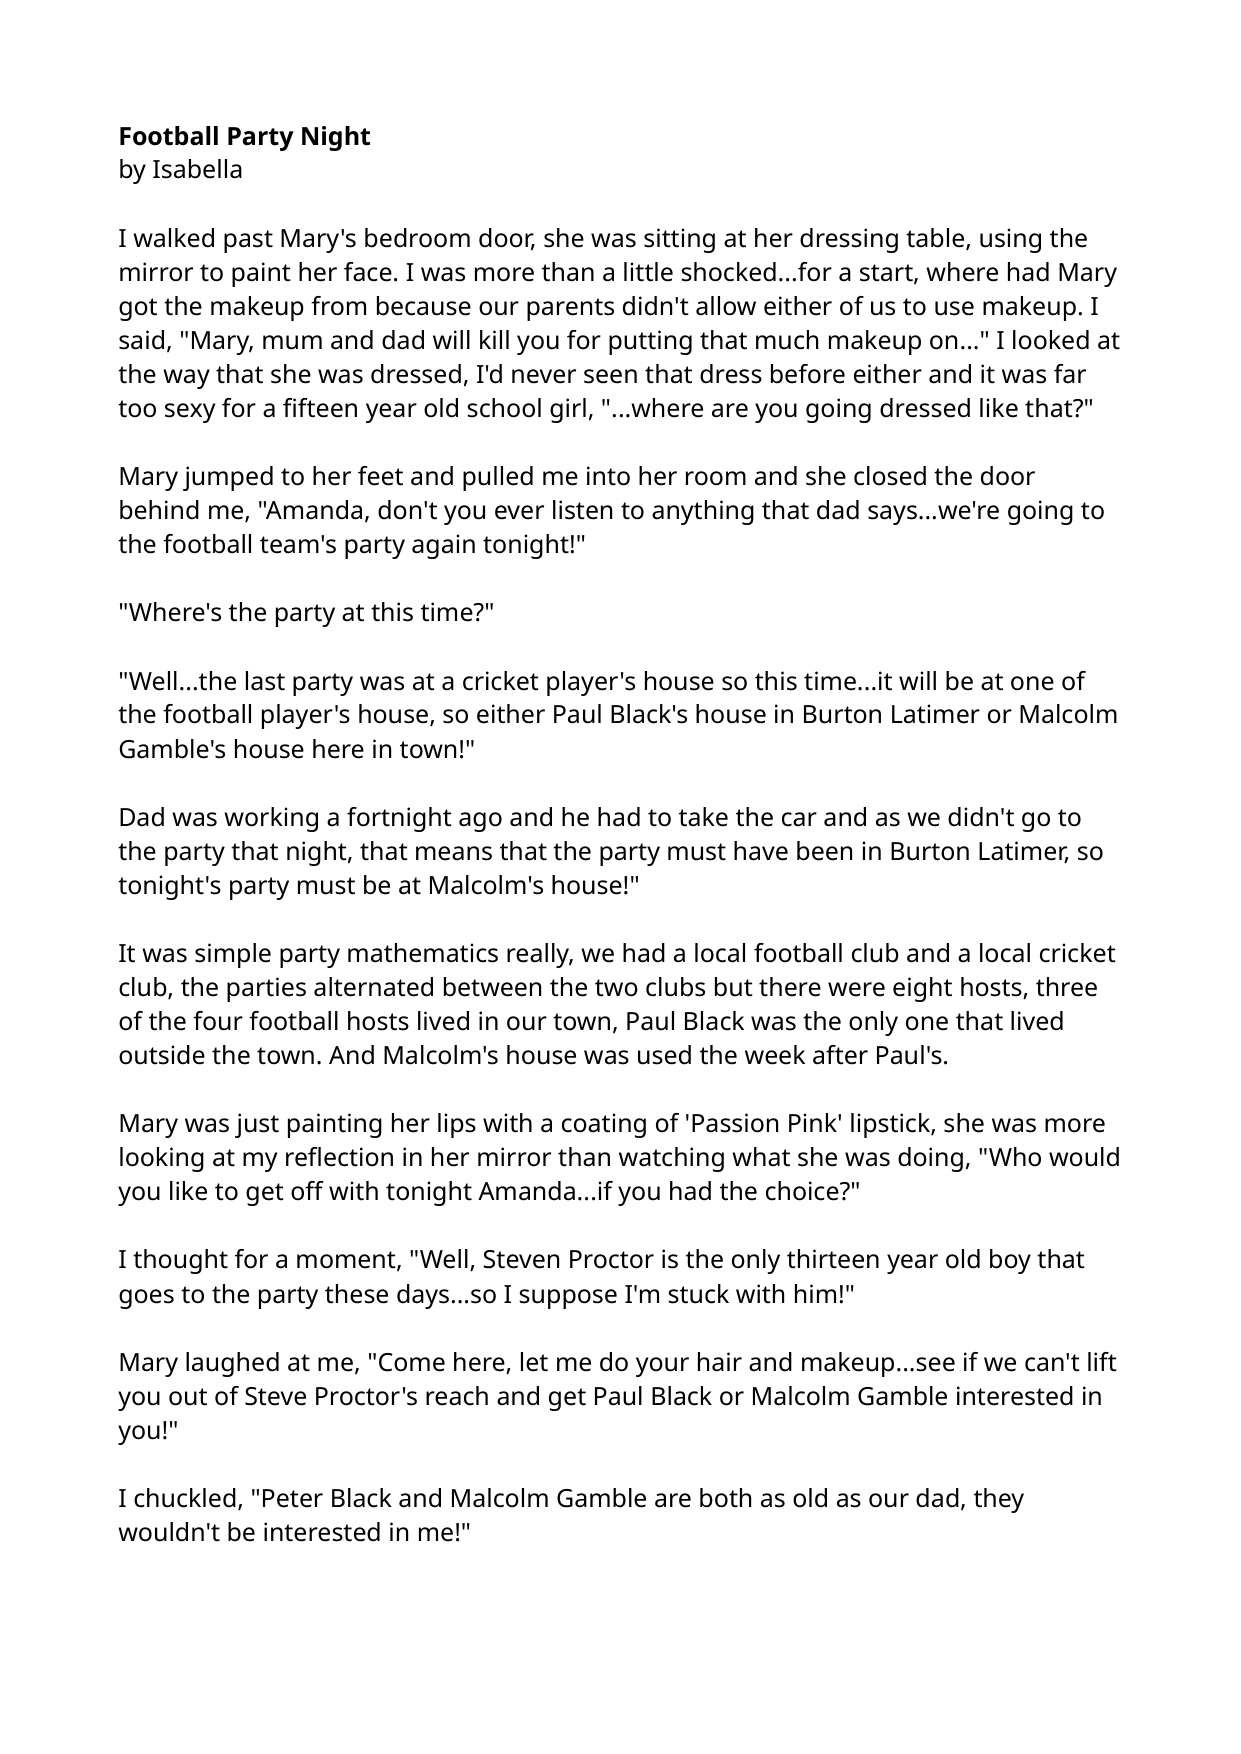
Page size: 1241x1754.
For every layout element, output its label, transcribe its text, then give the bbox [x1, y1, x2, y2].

text Football Party Night [118, 118, 1122, 152]
text Dad was working a fortnight ago and he had to take the car and as we didn't go to the party that night, that means that the party must have been in Burton Latimer, so tonight's party must be at Malcolm's house!" [118, 799, 1122, 902]
text It was simple party mathematics really, we had a local football club and a local cricket club, the parties alternated between the two clubs but there were eight hosts, three of the four football hosts lived in our town, Paul Black was the only one that lived outside the town. And Malcolm's house was used the week after Paul's. [118, 936, 1122, 1072]
text by Isabella [118, 152, 1122, 186]
text Mary laughed at me, "Come here, let me do your hair and makeup...see if we can't lift you out of Steve Proctor's reach and get Paul Black or Malcolm Gamble interested in you!" [118, 1344, 1122, 1447]
text "Where's the party at this time?" [118, 595, 1122, 629]
text I chuckled, "Peter Black and Malcolm Gamble are both as old as our dad, they wouldn't be interested in me!" [118, 1481, 1122, 1549]
text Mary was just painting her lips with a coating of 'Passion Pink' lipstick, she was more looking at my reflection in her mirror than watching what she was doing, "Who would you like to get off with tonight Amanda...if you had the choice?" [118, 1106, 1122, 1208]
text I thought for a moment, "Well, Steven Proctor is the only thirteen year old boy that goes to the party these days...so I suppose I'm stuck with him!" [118, 1242, 1122, 1310]
text Mary jumped to her feet and pulled me into her room and she closed the door behind me, "Amanda, don't you ever listen to anything that dad says...we're going to the football team's party again tonight!" [118, 459, 1122, 561]
text I walked past Mary's bedroom door, she was sitting at her dressing table, using the mirror to paint her face. I was more than a little shocked...for a start, where had Mary got the makeup from because our parents didn't allow either of us to use makeup. I said, "Mary, mum and dad will kill you for putting that much makeup on..." I looked at the way that she was dressed, I'd never seen that dress before either and it was far too sexy for a fifteen year old school girl, "...where are you going dressed like that?" [118, 220, 1122, 425]
text "Well...the last party was at a cricket player's house so this time...it will be at one of the football player's house, so either Paul Black's house in Burton Latimer or Malcolm Gamble's house here in town!" [118, 663, 1122, 765]
